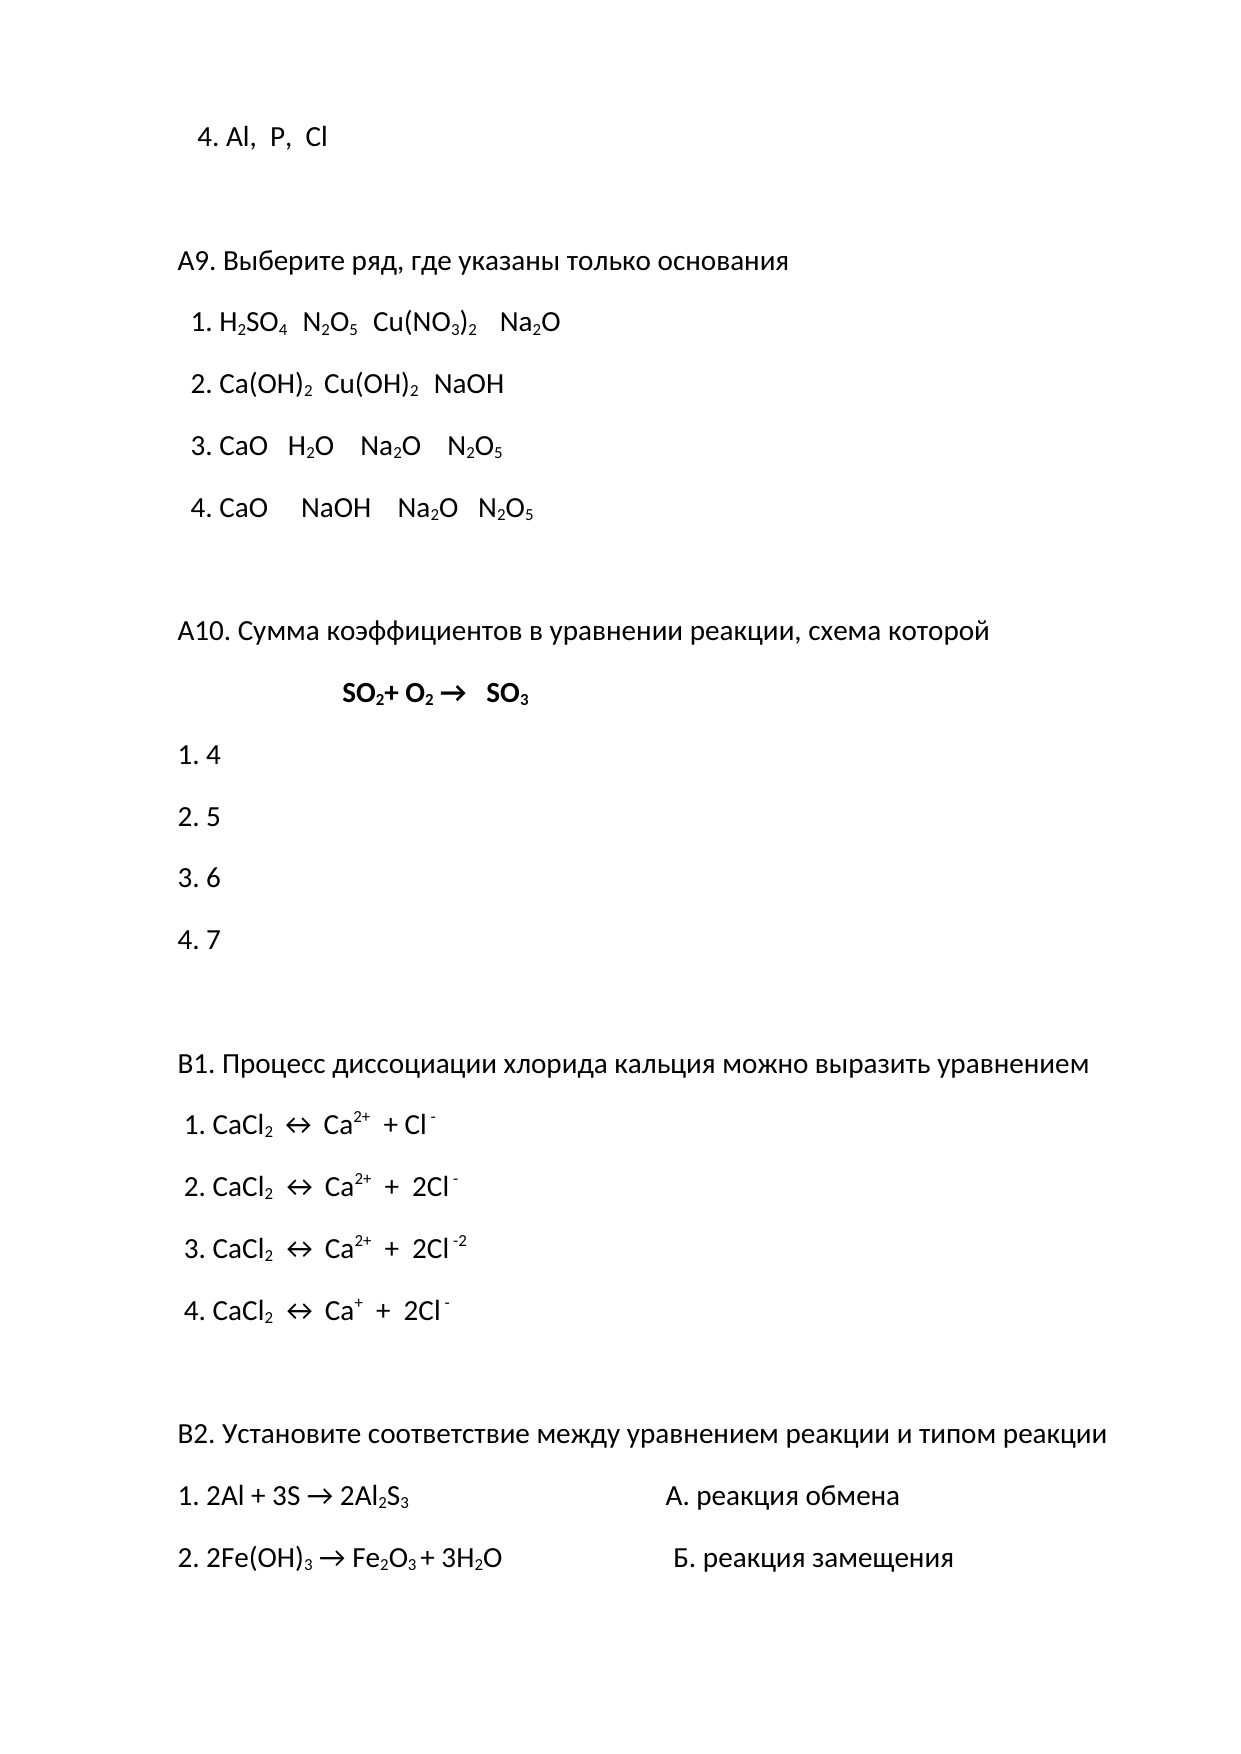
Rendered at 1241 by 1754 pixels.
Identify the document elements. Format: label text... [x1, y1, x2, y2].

text SO2+ O2 → SO3 [177, 674, 1152, 710]
text 1. H2SO4 N2O5 Cu(NO3)2 Na2O [177, 303, 1152, 339]
text В1. Процесс диссоциации хлорида кальция можно выразить уравнением [177, 1045, 1152, 1080]
text 1. CaCl2 ↔ Ca2+ + Cl - [177, 1106, 1152, 1142]
text 2. CaCl2 ↔ Ca2+ + 2Cl - [177, 1168, 1152, 1204]
text 1. 2Al + 3S → 2Al2S3 А. реакция обмена [177, 1477, 1152, 1513]
text 4. 2O N2O5 [177, 489, 1152, 524]
text 4. CaCl2 ↔ Ca+ + 2Cl - [177, 1292, 1152, 1327]
text 3. 2O Na2O N2O5 [177, 427, 1152, 463]
text 4. 7 [177, 921, 1152, 957]
text 1. 4 [177, 736, 1152, 771]
text В2. Установите соответствие между уравнением реакции и типом реакции [177, 1415, 1152, 1451]
text А9. Выберите ряд, где указаны только основания [177, 242, 1152, 277]
text 4. Al, P, Cl [177, 118, 1152, 154]
text 3. CaCl2 ↔ Ca2+ + 2Cl -2 [177, 1230, 1152, 1266]
text 2. Ca(OH)2 Cu(OH)2 NaOH [177, 365, 1152, 401]
text 2. 5 [177, 798, 1152, 833]
text 3. 6 [177, 859, 1152, 895]
text 2. 2Fe(OH)3 → Fe2O3 + 3H2O Б. реакция замещения [177, 1539, 1152, 1574]
text А10. Сумма коэффициентов в уравнении реакции, схема которой [177, 612, 1152, 648]
